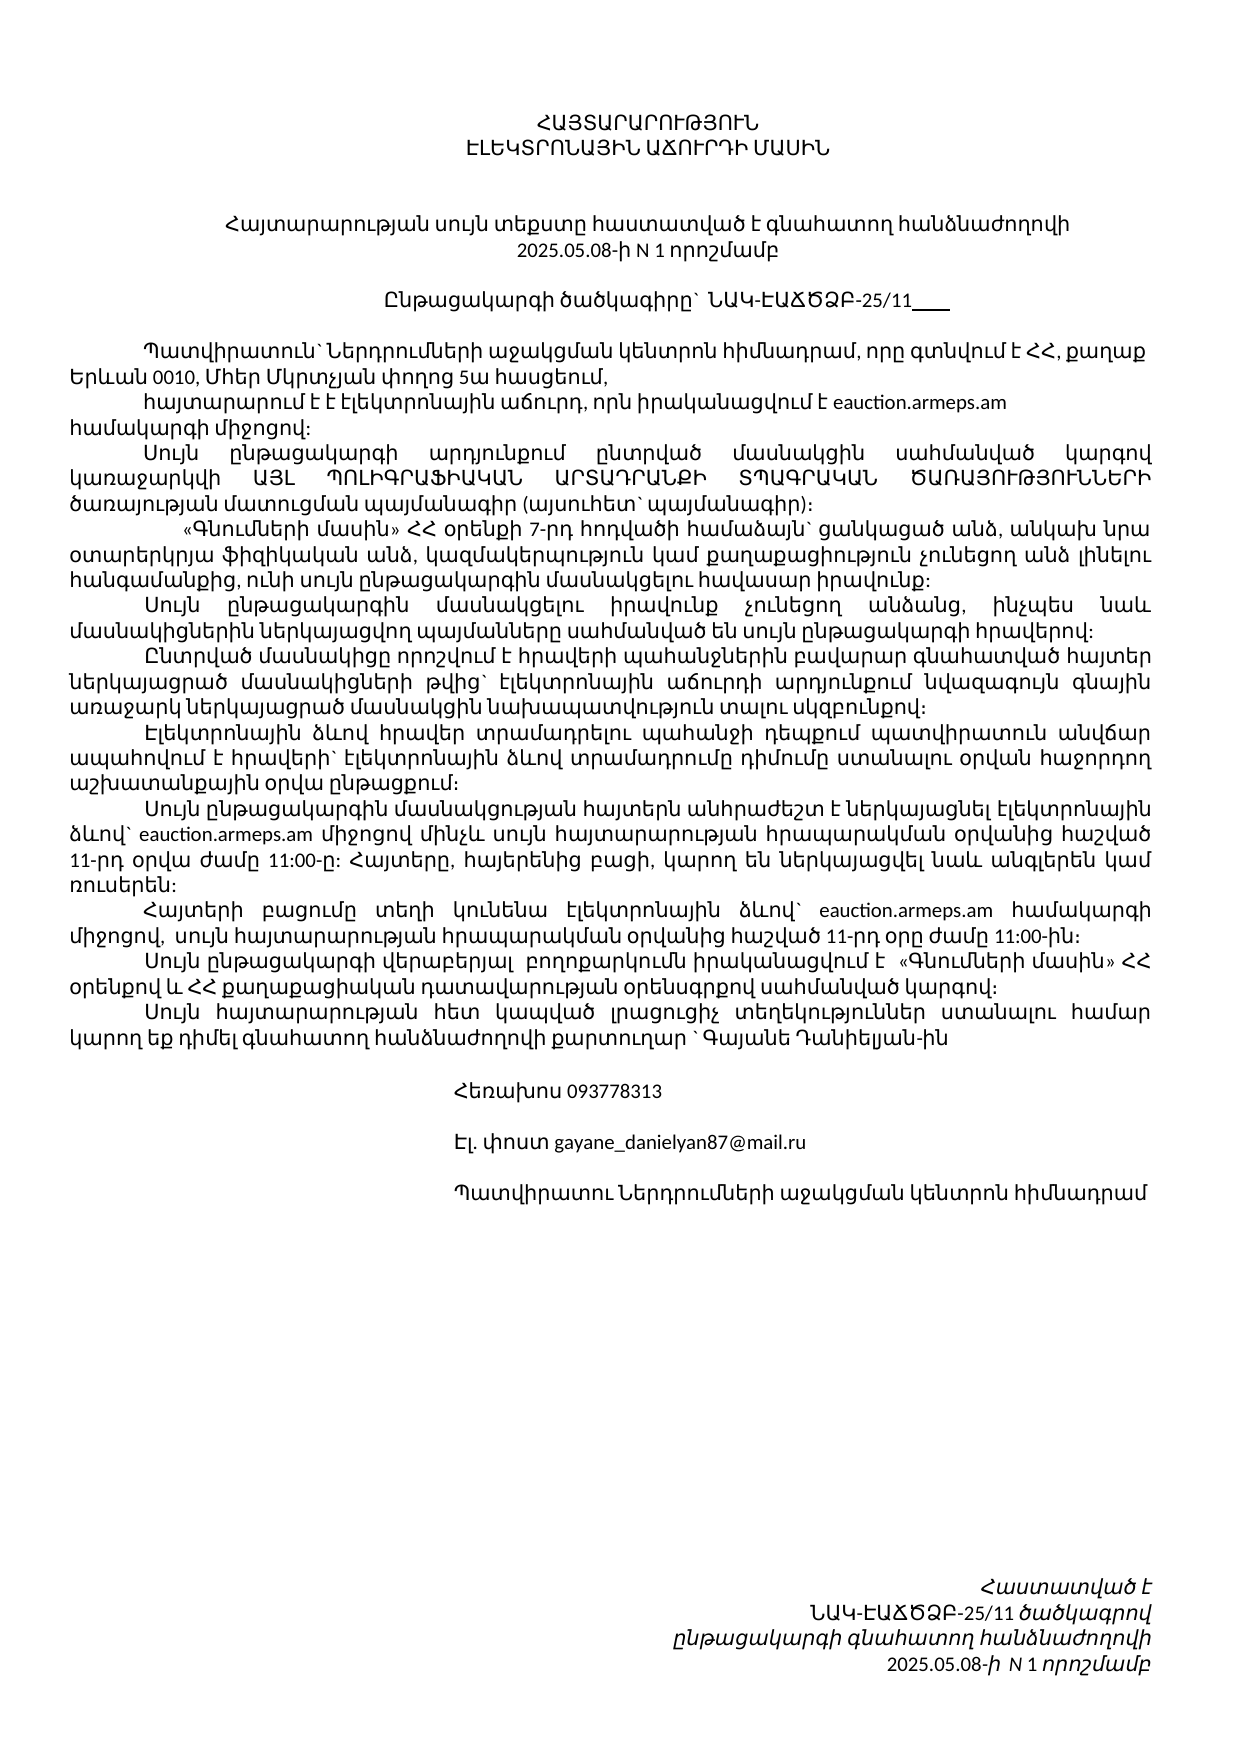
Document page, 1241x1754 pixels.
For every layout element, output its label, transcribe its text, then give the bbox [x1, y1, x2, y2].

text Սույն ընթացակարգի վերաբերյալ բողոքարկումն իրականացվում է «Գնումների մասին» ՀՀ օրենքով և ՀՀ քաղաքացիական դատավարության օրենսգրքով սահմանված կարգով։ [69, 948, 1152, 999]
text հայտարարում է է էլեկտրոնային աճուրդ, որն իրականացվում է eauction.armeps.am համակարգի միջոցով: [69, 389, 1152, 440]
text Պատվիրատուն` Ներդրումների աջակցման կենտրոն հիմնադրամ, որը գտնվում է ՀՀ, քաղաք Երևան 0010, Մհեր Մկրտչյան փողոց 5ա հասցեում, [69, 338, 1152, 389]
text Ընթացակարգի ծածկագիրը` ՆԱԿ-ԷԱՃԾՁԲ-25/11 [69, 288, 1152, 313]
text Սույն ընթացակարգին մասնակցության հայտերն անհրաժեշտ է ներկայացնել էլեկտրոնային ձևով` eauction.armeps.am միջոցով մինչև սույն հայտարարության հրապարակման օրվանից հաշված 11-րդ օրվա ժամը 11:00-ը: Հայտերը, հայերենից բացի, կարող են ներկայացվել նաև անգլերեն կամ ռուսերեն: [69, 796, 1152, 898]
text Հաստատված է [69, 1574, 1152, 1600]
text ՀԱՅՏԱՐԱՐՈՒԹՅՈՒՆ [69, 110, 1152, 135]
text ընթացակարգի գնահատող հանձնաժողովի [69, 1625, 1152, 1651]
text ՆԱԿ-ԷԱՃԾՁԲ-25/11 ծածկագրով [69, 1600, 1152, 1625]
text «Գնումների մասին» ՀՀ օրենքի 7-րդ հոդվածի համաձայն` ցանկացած անձ, անկախ նրա օտարերկրյա ֆիզիկական անձ, կազմակերպություն կամ քաղաքացիություն չունեցող անձ լինելու հանգամանքից, ունի սույն ընթացակարգին մասնակցելու հավասար իրավունք: [69, 516, 1152, 593]
text Էլ. փոստ gayane_danielyan87@mail.ru [69, 1129, 1152, 1155]
text 2025.05.08 -ի N 1 որոշմամբ [69, 237, 1152, 262]
text Պատվիրատու Ներդրումների աջակցման կենտրոն հիմնադրամ [69, 1180, 1152, 1206]
text Էլեկտրոնային ձևով հրավեր տրամադրելու պահանջի դեպքում պատվիրատուն անվճար ապահովում է հրավերի` էլեկտրոնային ձևով տրամադրումը դիմումը ստանալու օրվան հաջորդող աշխատանքային օրվա ընթացքում։ [69, 720, 1152, 796]
text Ընտրված մասնակիցը որոշվում է հրավերի պահանջներին բավարար գնահատված հայտեր ներկայացրած մասնակիցների թվից` էլեկտրոնային աճուրդի արդյունքում նվազագույն գնային առաջարկ ներկայացրած մասնակցին նախապատվություն տալու սկզբունքով։ [69, 643, 1152, 720]
text Սույն հայտարարության հետ կապված լրացուցիչ տեղեկություններ ստանալու համար կարող եք դիմել գնահատող հանձնաժողովի քարտուղար ` Գայանե Դանիելյան-ին [69, 999, 1152, 1050]
text Հայտերի բացումը տեղի կունենա էլեկտրոնային ձևով` eauction.armeps.am համակարգի միջոցով, սույն հայտարարության հրապարակման օրվանից հաշված 11-րդ օրը ժամը 11:00-ին։ [69, 898, 1152, 948]
text Հայտարարության սույն տեքստը հաստատված է գնահատող հանձնաժողովի [69, 211, 1152, 237]
text ԷԼԵԿՏՐՈՆԱՅԻՆ ԱՃՈՒՐԴԻ ՄԱՍԻՆ [69, 135, 1152, 161]
text Հեռախոս 093778313 [69, 1078, 1152, 1104]
text Սույն ընթացակարգին մասնակցելու իրավունք չունեցող անձանց, ինչպես նաև մասնակիցներին ներկայացվող պայմանները սահմանված են սույն ընթացակարգի հրավերով: [69, 593, 1152, 643]
text Սույն ընթացակարգի արդյունքում ընտրված մասնակցին սահմանված կարգով կառաջարկվի ԱՅԼ ՊՈԼԻԳՐԱՖԻԱԿԱՆ ԱՐՏԱԴՐԱՆՔԻ ՏՊԱԳՐԱԿԱՆ ԾԱՌԱՅՈՒԹՅՈՒՆՆԵՐԻ ծառայության մատուցման պայմանագիր (այսուհետ` պայմանագիր)։ [69, 440, 1152, 516]
text 2025.05.08 -ի N 1 որոշմամբ [69, 1651, 1152, 1676]
